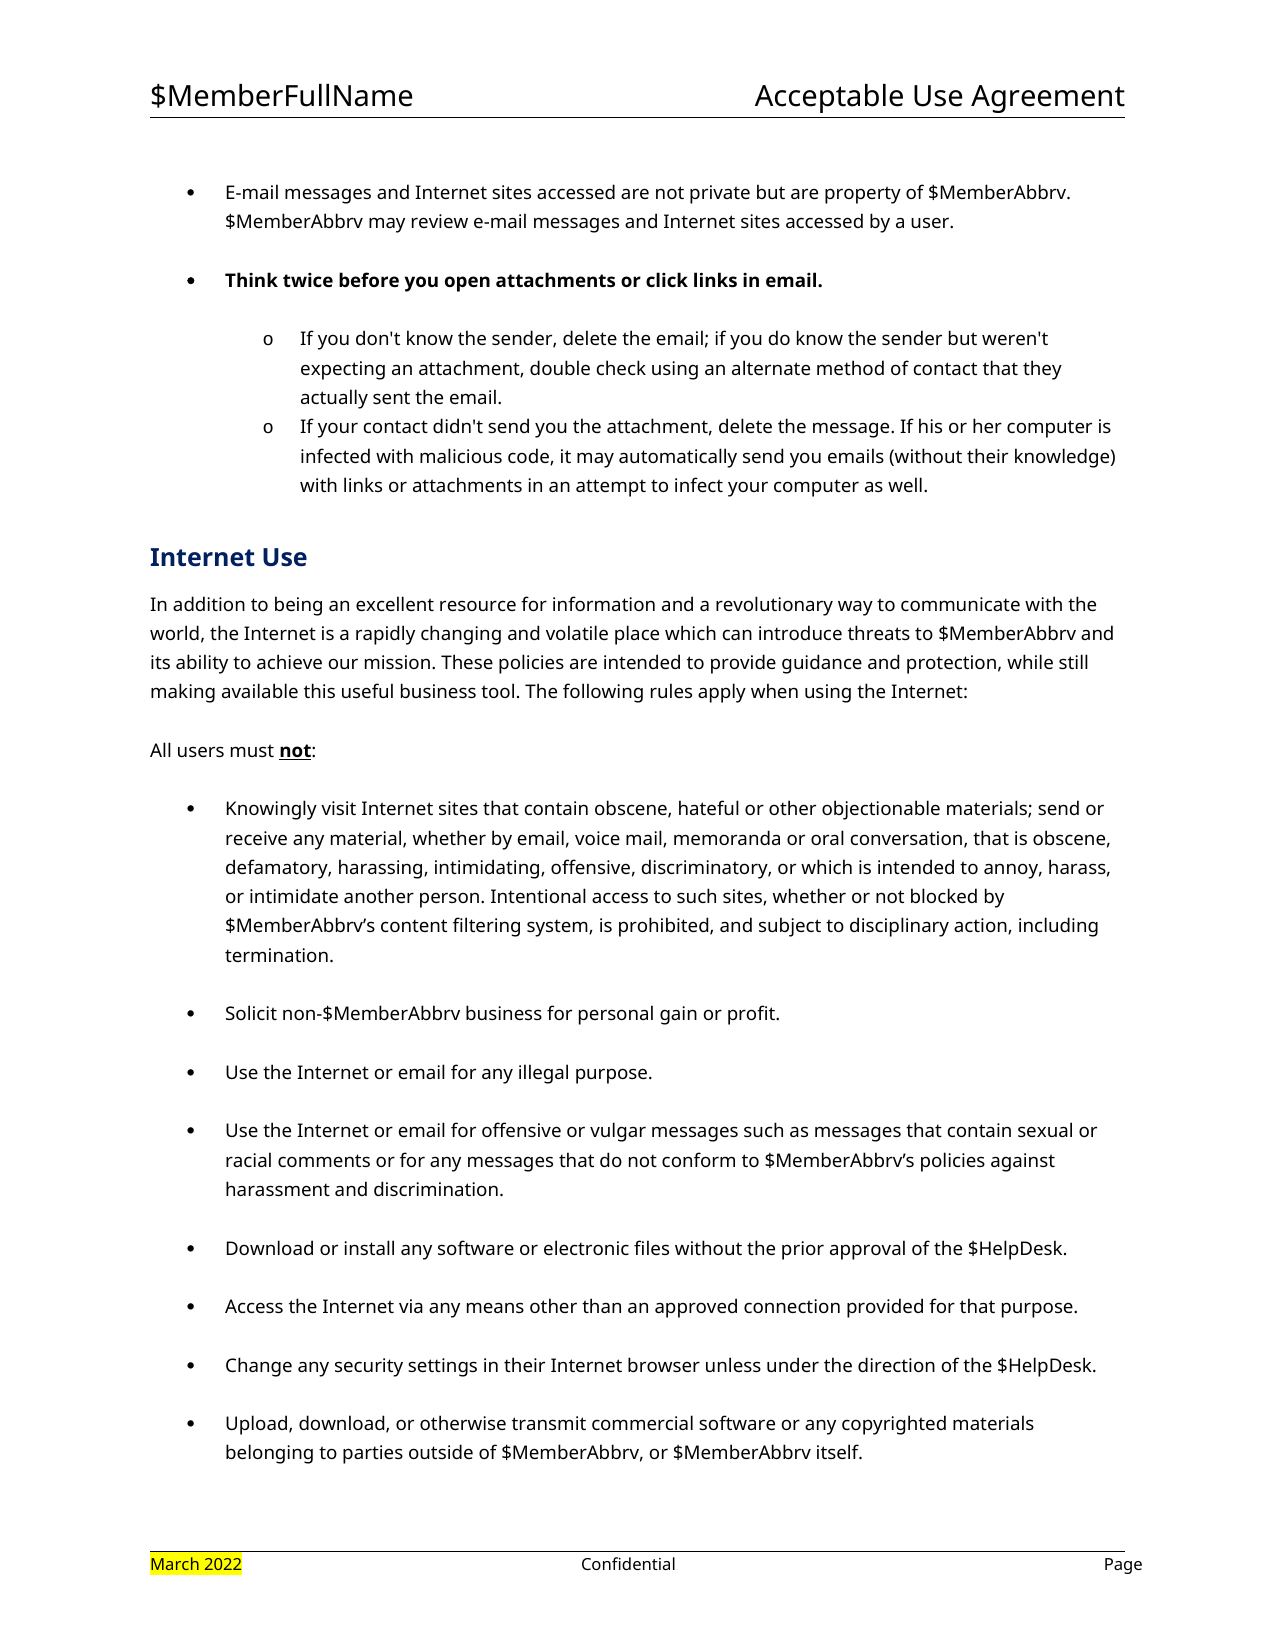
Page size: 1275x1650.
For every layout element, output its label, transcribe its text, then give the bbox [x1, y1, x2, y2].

list Use the Internet or email for offensive or vulgar messages such as messages that contain sexual or racial comments or for any messages that do not conform to $MemberAbbrv’s policies against harassment and discrimination. [187, 1118, 1125, 1202]
list Download or install any software or electronic files without the prior approval of the $HelpDesk. [187, 1235, 1125, 1260]
list If your contact didn't send you the attachment, delete the message. If his or her computer is infected with malicious code, it may automatically send you emails (without their knowledge) with links or attachments in an attempt to infect your computer as well. [262, 414, 1125, 498]
list Think twice before you open attachments or click links in email. [187, 267, 1125, 293]
list Knowingly visit Internet sites that contain obscene, hateful or other objectionable materials; send or receive any material, whether by email, voice mail, memoranda or oral conversation, that is obscene, defamatory, harassing, intimidating, offensive, discriminatory, or which is intended to annoy, harass, or intimidate another person. Intentional access to such sites, whether or not blocked by $MemberAbbrv’s content filtering system, is prohibited, and subject to disciplinary action, including termination. [187, 796, 1125, 968]
list Use the Internet or email for any illegal purpose. [187, 1059, 1125, 1085]
list Change any security settings in their Internet browser unless under the direction of the $HelpDesk. [187, 1352, 1125, 1377]
list E-mail messages and Internet sites accessed are not private but are property of $MemberAbbrv. $MemberAbbrv may review e-mail messages and Internet sites accessed by a user. [187, 179, 1125, 234]
text In addition to being an excellent resource for information and a revolutionary way to communicate with the world, the Internet is a rapidly changing and volatile place which can introduce threats to $MemberAbbrv and its ability to achieve our mission. These policies are intended to provide guidance and protection, while still making available this useful business tool. The following rules apply when using the Internet: [150, 591, 1125, 704]
list Access the Internet via any means other than an approved connection provided for that purpose. [187, 1293, 1125, 1319]
list Solicit non-$MemberAbbrv business for personal gain or profit. [187, 1001, 1125, 1026]
list Upload, download, or otherwise transmit commercial software or any copyrighted materials belonging to parties outside of $MemberAbbrv, or $MemberAbbrv itself. [187, 1410, 1125, 1465]
subtitle Internet Use [150, 539, 1125, 573]
text All users must not: [150, 737, 1125, 763]
list If you don't know the sender, delete the email; if you do know the sender but weren't expecting an attachment, double check using an alternate method of contact that they actually sent the email. [262, 326, 1125, 410]
